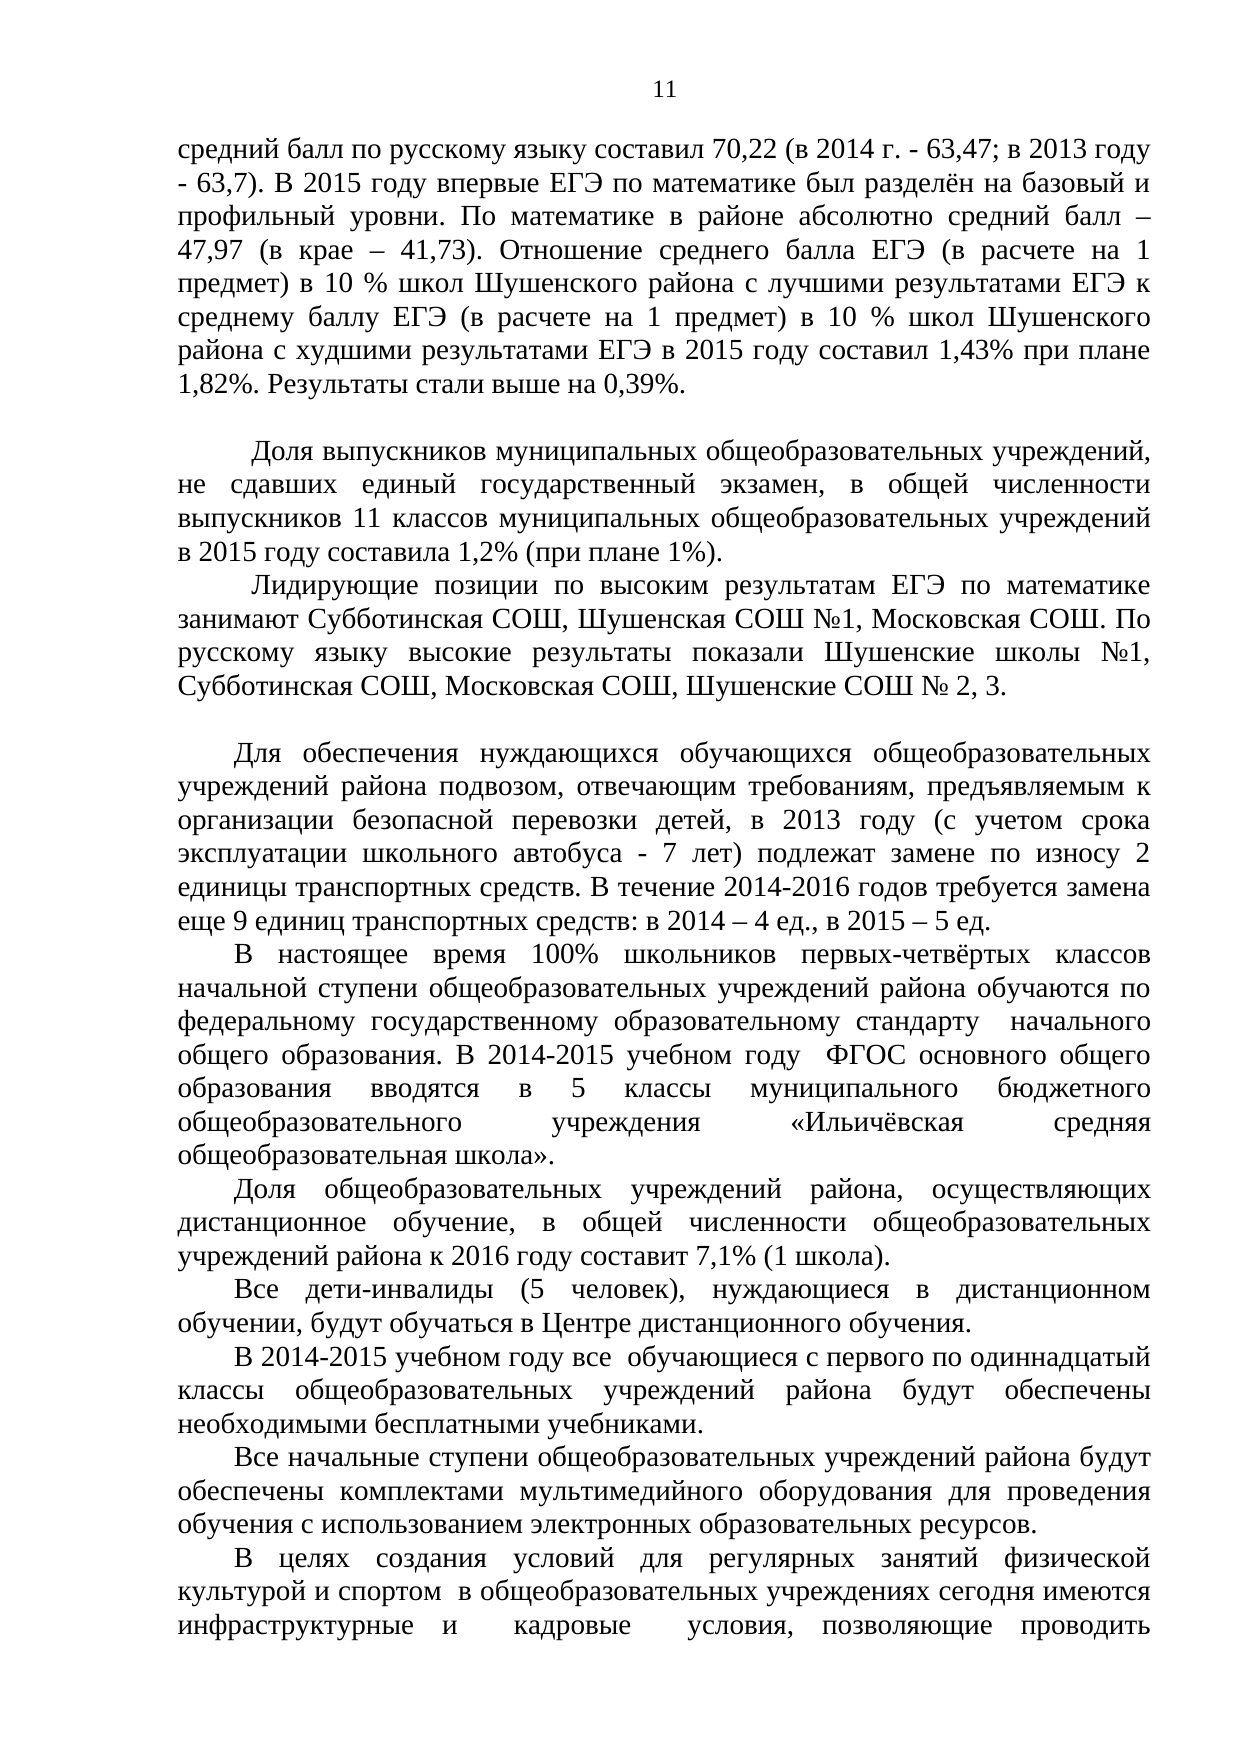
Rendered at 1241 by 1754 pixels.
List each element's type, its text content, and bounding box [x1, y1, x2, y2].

text Все начальные ступени общеобразовательных учреждений района будут обеспечены комплектами мультимедийного оборудования для проведения обучения с использованием электронных образовательных ресурсов. [177, 1439, 1152, 1540]
text В 2014-2015 учебном году все обучающиеся с первого по одиннадцатый классы общеобразовательных учреждений района будут обеспечены необходимыми бесплатными учебниками. [177, 1339, 1152, 1439]
text Лидирующие позиции по высоким результатам ЕГЭ по математике занимают Субботинская СОШ, Шушенская СОШ №1, Московская СОШ. По русскому языку высокие результаты показали Шушенские школы №1, Субботинская СОШ, Московская СОШ, Шушенские СОШ № 2, 3. [177, 567, 1152, 701]
text Все дети-инвалиды (5 человек), нуждающиеся в дистанционном обучении, будут обучаться в Центре дистанционного обучения. [177, 1272, 1152, 1339]
text Для обеспечения нуждающихся обучающихся общеобразовательных учреждений района подвозом, отвечающим требованиям, предъявляемым к организации безопасной перевозки детей, в 2013 году (с учетом срока эксплуатации школьного автобуса - 7 лет) подлежат замене по износу 2 единицы транспортных средств. В течение 2014-2016 годов требуется замена еще 9 единиц транспортных средств: в 2014 – 4 ед., в 2015 – 5 ед. [177, 735, 1152, 936]
text Доля общеобразовательных учреждений района, осуществляющих дистанционное обучение, в общей численности общеобразовательных учреждений района к 2016 году составит 7,1% (1 школа). [177, 1171, 1152, 1272]
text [177, 1540, 1152, 1641]
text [177, 131, 1152, 399]
text Доля выпускников муниципальных общеобразовательных учреждений, не сдавших единый государственный экзамен, в общей численности выпускников 11 классов муниципальных общеобразовательных учреждений в 2015 году составила 1,2% (при плане 1%). [177, 433, 1152, 567]
text В настоящее время 100% школьников первых-четвёртых классов начальной ступени общеобразовательных учреждений района обучаются по федеральному государственному образовательному стандарту начального общего образования. В 2014-2015 учебном году ФГОС основного общего образования вводятся в 5 классы муниципального бюджетного общеобразовательного учреждения «Ильичёвская средняя общеобразовательная школа». [177, 936, 1152, 1171]
